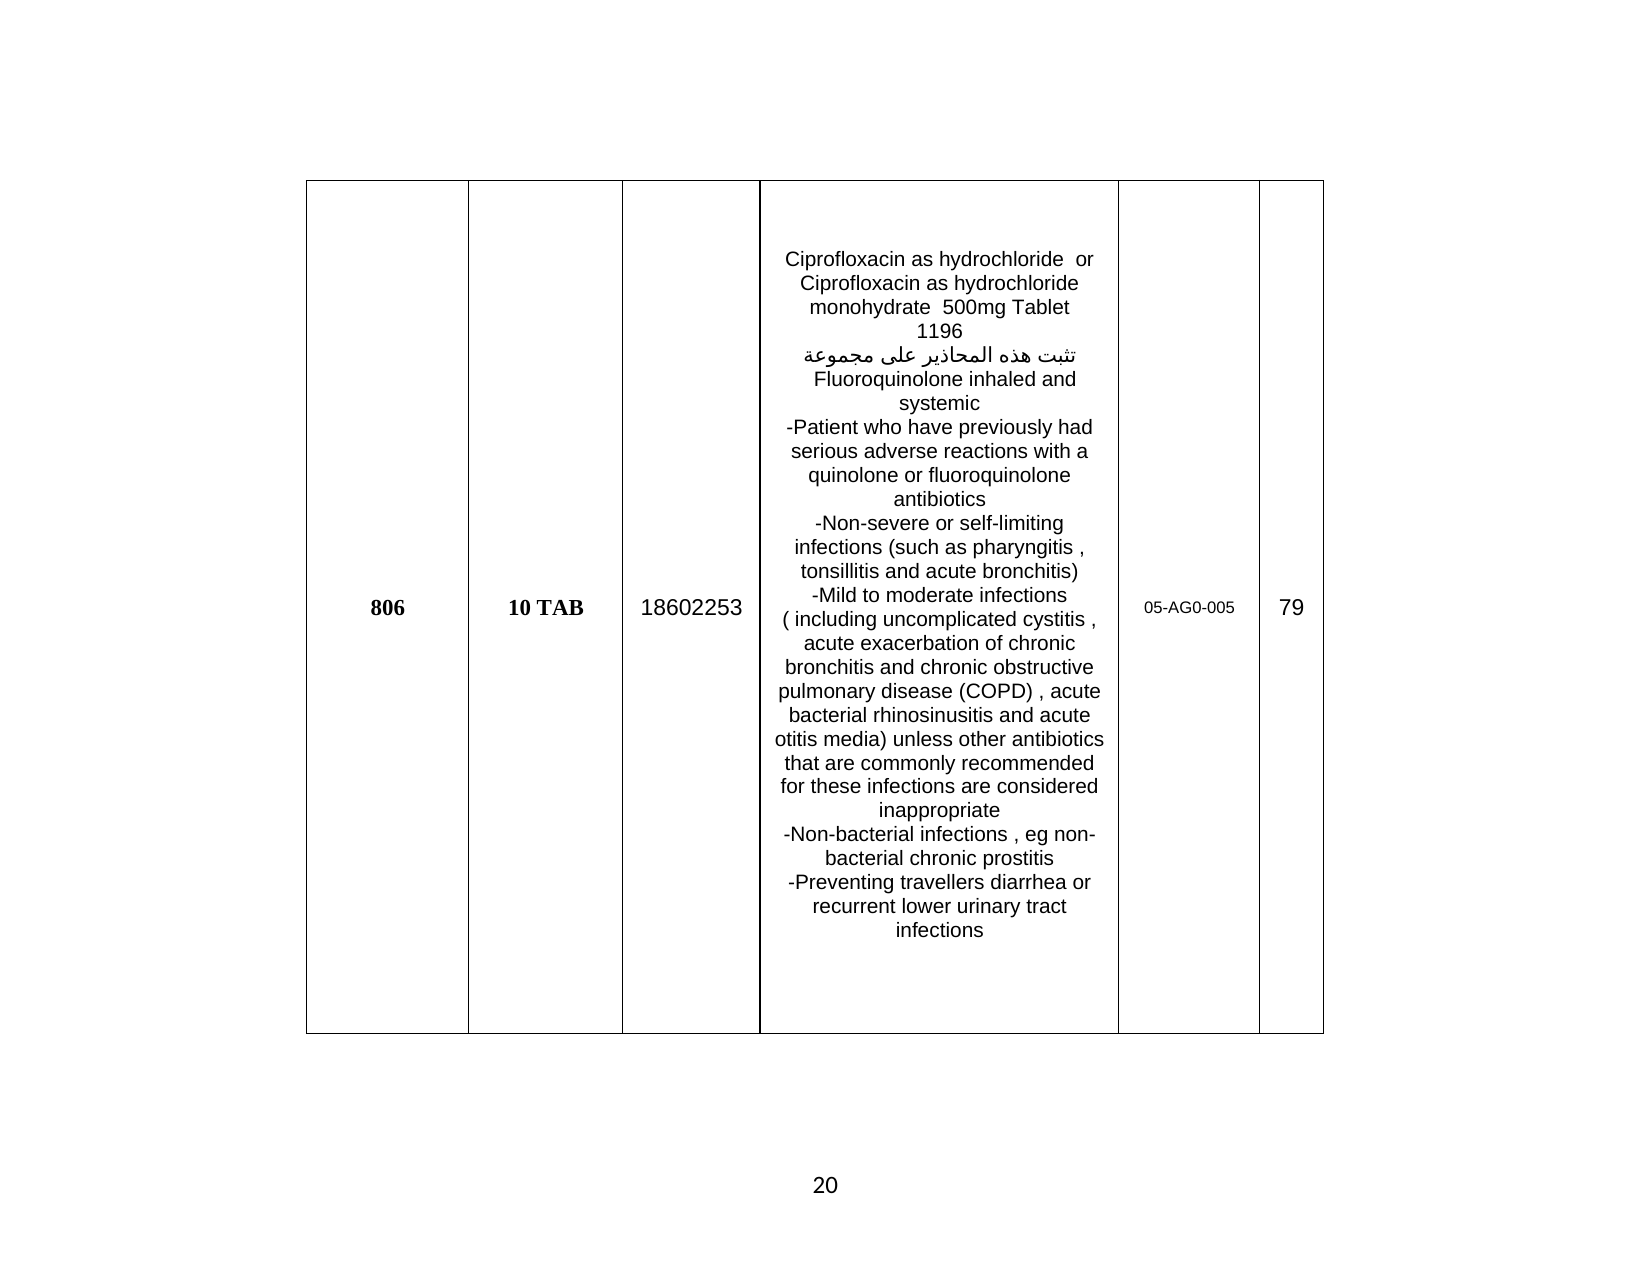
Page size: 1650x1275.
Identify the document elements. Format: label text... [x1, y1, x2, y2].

table_cell 18602253 [623, 181, 759, 1033]
table_cell 806 [307, 181, 468, 1033]
table_cell 10 TAB [469, 181, 622, 1033]
table_cell 79 [1260, 181, 1323, 1033]
table_cell Ciprofloxacin as hydrochloride or Ciprofloxacin as hydrochloride monohydrate 500mg Tablet 1196 تثبت هذه المحاذير على مجموعة Fluoroquinolone inhaled and systemic -Patient who have previously had serious adverse reactions with a quinolone or fluoroquinolone antibiotics -Non-severe or self-limiting infections (such as pharyngitis , tonsillitis and acute bronchitis) -Mild to moderate infections ( including uncomplicated cystitis , acute exacerbation of chronic bronchitis and chronic obstructive pulmonary disease (COPD) , acute bacterial rhinosinusitis and acute otitis media) unless other antibiotics that are commonly recommended for these infections are considered inappropriate -Non-bacterial infections , eg non-bacterial chronic prostitis -Preventing travellers diarrhea or recurrent lower urinary tract infections [761, 181, 1118, 1033]
table_cell 05-AG0-005 [1119, 181, 1259, 1033]
